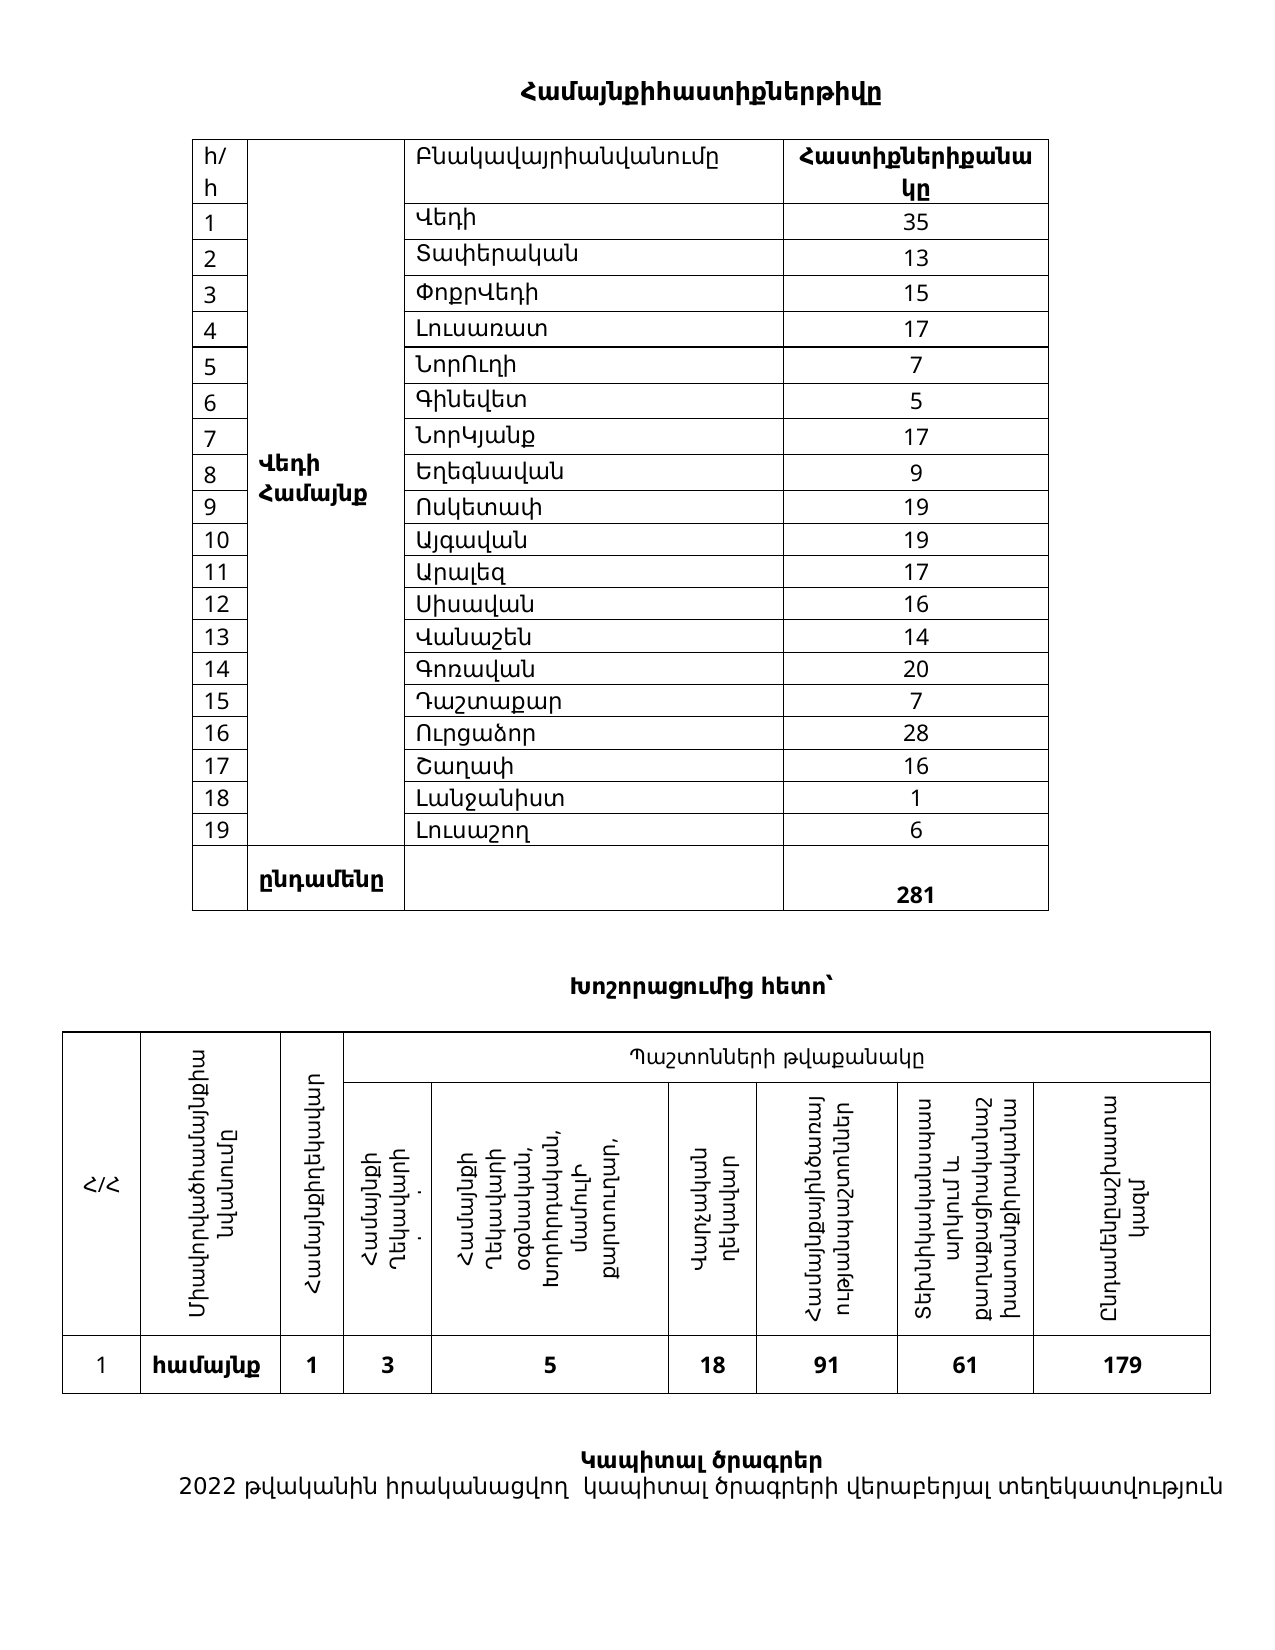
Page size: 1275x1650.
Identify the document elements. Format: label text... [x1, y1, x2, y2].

table_cell Տեխնիկականսպասարկում և քաղաքացիականաշխատանքիրականացնողներ [898, 1083, 1033, 1335]
table_cell ՓոքրՎեդի [405, 276, 783, 311]
table_cell 17 [784, 312, 1048, 346]
text Համայնքիհաստիքներթիվը [177, 74, 1226, 108]
table_cell Այգավան [405, 524, 783, 555]
table_cell 91 [757, 1336, 897, 1392]
table_cell [193, 878, 247, 910]
table_cell 281 [784, 878, 1048, 910]
table_cell 1 [63, 1336, 140, 1392]
table_cell 5 [432, 1336, 668, 1392]
table_cell 5 [784, 384, 1048, 418]
table_cell 28 [784, 717, 1048, 748]
table_cell ընդամենը [248, 846, 404, 910]
table_cell 18 [669, 1336, 756, 1392]
table_cell 7 [784, 348, 1048, 382]
table_cell 8 [193, 455, 247, 490]
table_cell [405, 878, 783, 910]
table_header Բնակավայրիանվանումը [405, 140, 783, 203]
table_cell Արալեզ [405, 556, 783, 587]
text Խոշորացումից հետո՝ [177, 973, 1226, 1000]
table_cell 11 [193, 556, 247, 587]
table_cell 18 [193, 782, 247, 813]
table_cell 13 [784, 240, 1048, 274]
table_cell Դաշտաքար [405, 685, 783, 716]
table_cell 1 [281, 1336, 343, 1392]
table_header Հաստիքներիքանակը [784, 140, 1048, 203]
table_cell Ուրցաձոր [405, 717, 783, 748]
table_cell 2 [193, 240, 247, 274]
table_cell Շաղափ [405, 750, 783, 781]
table_cell Լուսառատ [405, 312, 783, 346]
table_cell 6 [193, 384, 247, 418]
table_header Պաշտոնների թվաքանակը [344, 1033, 1210, 1082]
table_cell Վեդի [405, 204, 783, 239]
table_cell Վարչական ղեկավար [669, 1083, 756, 1335]
table_cell Գոռավան [405, 653, 783, 684]
table_cell Համայնքի Ղեկավարի օգօնական, Խորհրդական, մամուլԻ քարտուղար, [432, 1083, 668, 1335]
table_cell 20 [784, 653, 1048, 684]
table_cell 7 [784, 685, 1048, 716]
table_cell Լուսաշող [405, 814, 783, 845]
table_cell 13 [193, 620, 247, 652]
table_cell 17 [193, 750, 247, 781]
table_cell 19 [784, 491, 1048, 522]
table_cell Տափերական [405, 240, 783, 274]
table_header Միավորվածհամայնքիանվանումը [141, 1033, 280, 1335]
table_cell 15 [784, 276, 1048, 311]
table_cell [405, 846, 783, 878]
table_cell Ընդամենըաշխատակազմ [1034, 1083, 1210, 1335]
table_cell 9 [784, 455, 1048, 490]
table_header Վեդի Համայնք [248, 140, 404, 845]
table_cell ՆորԿյանք [405, 419, 783, 454]
table_cell Սիսավան [405, 588, 783, 619]
table_cell 14 [784, 620, 1048, 652]
table_cell 10 [193, 524, 247, 555]
table_header Համայնքիղեկավար [281, 1033, 343, 1335]
table_cell [784, 846, 1048, 878]
table_cell 3 [344, 1336, 431, 1392]
table_cell Գինեվետ [405, 384, 783, 418]
table_cell 35 [784, 204, 1048, 239]
table_cell 9 [193, 491, 247, 522]
table_cell համայնք [141, 1336, 280, 1392]
table_cell Ոսկետափ [405, 491, 783, 522]
table_cell 6 [784, 814, 1048, 845]
table_header Հ/Հ [63, 1033, 140, 1335]
table_cell Լանջանիստ [405, 782, 783, 813]
table_cell 17 [784, 556, 1048, 587]
table_cell 7 [193, 419, 247, 454]
table_cell 179 [1034, 1336, 1210, 1392]
table_cell 61 [898, 1336, 1033, 1392]
table_cell 1 [193, 204, 247, 239]
table_cell 15 [193, 685, 247, 716]
table_cell 16 [193, 717, 247, 748]
table_cell Համայնքի Ղեկավարի տեղակալ [344, 1083, 431, 1335]
table_cell 12 [193, 588, 247, 619]
table_cell Վանաշեն [405, 620, 783, 652]
table_cell 17 [784, 419, 1048, 454]
table_cell 5 [193, 348, 247, 382]
table_cell Համայնքայինծառայությանպաշտոններ [757, 1083, 897, 1335]
table_cell 3 [193, 276, 247, 311]
table_cell 14 [193, 653, 247, 684]
table_cell 4 [193, 312, 247, 346]
table_header հ/հ [193, 140, 247, 203]
table_cell 16 [784, 588, 1048, 619]
table_cell [193, 846, 247, 878]
table_cell 19 [193, 814, 247, 845]
table_cell 16 [784, 750, 1048, 781]
table_cell 1 [784, 782, 1048, 813]
table_cell ՆորՈւղի [405, 348, 783, 382]
table_cell Եղեգնավան [405, 455, 783, 490]
text Կապիտալ ծրագրեր 2022 թվականին իրականացվող կապիտալ ծրագրերի վերաբերյալ տեղեկատվություն [177, 1447, 1226, 1500]
table_cell 19 [784, 524, 1048, 555]
